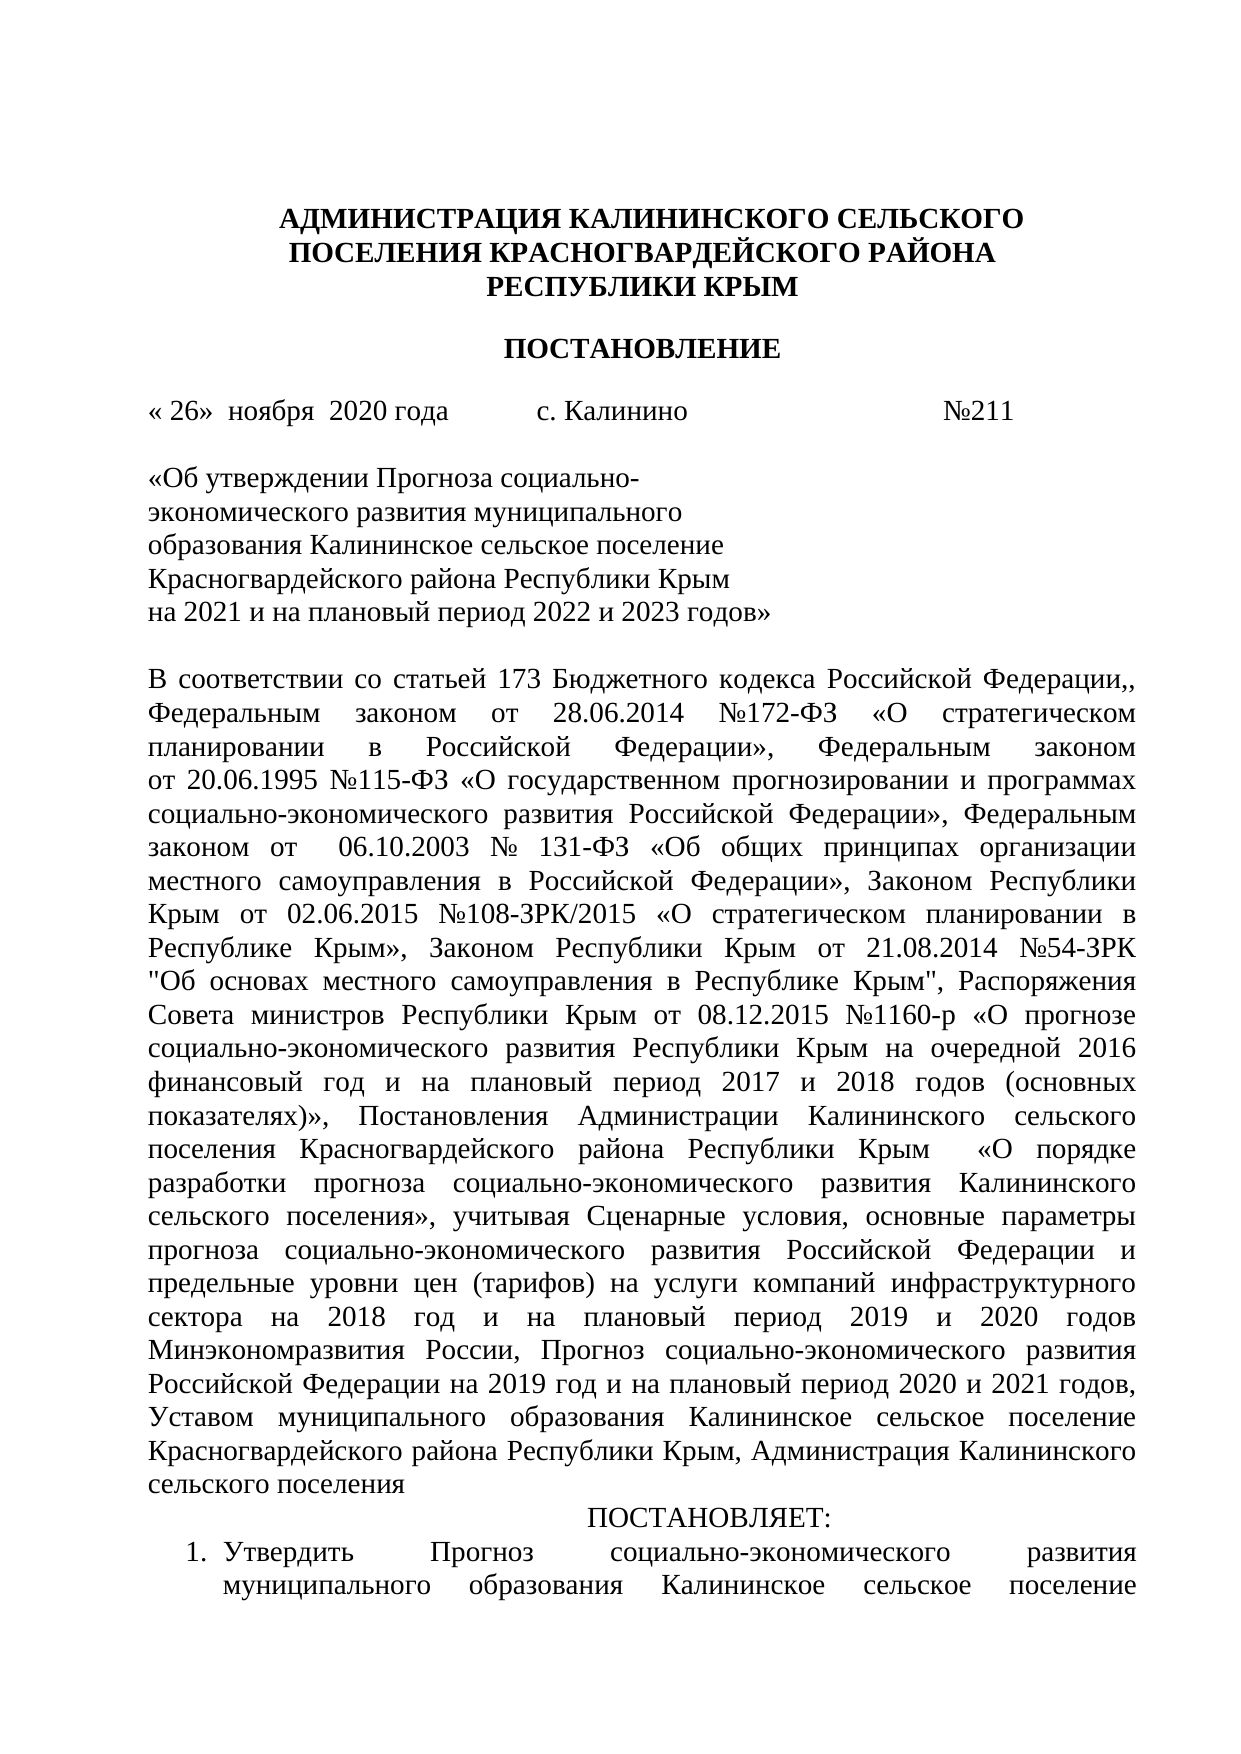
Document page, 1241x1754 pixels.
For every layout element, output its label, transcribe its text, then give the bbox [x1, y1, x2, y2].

text ПОСЕЛЕНИЯ КРАСНОГВАРДЕЙСКОГО РАЙОНА [148, 235, 1137, 269]
text ПОСТАНОВЛЯЕТ: [306, 1500, 1112, 1534]
text на 2021 и на плановый период 2022 и 2023 годов» [148, 594, 1137, 628]
text АДМИНИСТРАЦИЯ КАЛИНИНСКОГО СЕЛЬСКОГО [148, 74, 1137, 235]
text образования Калининское сельское поселение [148, 527, 1137, 561]
text « 26» ноября 2020 года с. Калинино №211 [148, 393, 1137, 427]
text ПОСТАНОВЛЕНИЕ [148, 331, 1137, 364]
text В соответствии со статьей 173 Бюджетного кодекса Российской Федерации,, Федеральным законом от 28.06.2014 №172-ФЗ «О стратегическом планировании в Российской Федерации», Федеральным законом от 20.06.1995 №115-ФЗ «О государственном прогнозировании и программах социально-экономического развития Российской Федерации», Федеральным законом от 06.10.2003 № 131-ФЗ «Об общих принципах организации местного самоуправления в Российской Федерации», Законом Республики Крым от 02.06.2015 №108-ЗРК/2015 «О стратегическом планировании в Республике Крым», Законом Республики Крым от 21.08.2014 №54-ЗРК "Об основах местного самоуправления в Республике Крым", Распоряжения Совета министров Республики Крым от 08.12.2015 №1160-р «О прогнозе социально-экономического развития Республики Крым на очередной 2016 финансовый год и на плановый период 2017 и 2018 годов (основных показателях)», Постановления Администрации Калининского сельского поселения Красногвардейского района Республики Крым «О порядке разработки прогноза социально-экономического развития Калининского сельского поселения», учитывая Сценарные условия, основные параметры прогноза социально-экономического развития Российской Федерации и предельные уровни цен (тарифов) на услуги компаний инфраструктурного сектора на 2018 год и на плановый период 2019 и 2020 годов Минэкономразвития России, Прогноз социально-экономического развития Российской Федерации на 2019 год и на плановый период 2020 и 2021 годов, Уставом муниципального образования Калининское сельское поселение Красногвардейского района Республики Крым, Администрация Калининского сельского поселения [148, 662, 1137, 1500]
text «Об утверждении Прогноза социально- [148, 460, 1137, 494]
text экономического развития муниципального [148, 494, 1137, 527]
text Красногвардейского района Республики Крым [148, 561, 1137, 594]
text РЕСПУБЛИКИ КРЫМ [148, 269, 1137, 302]
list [185, 1534, 1137, 1601]
